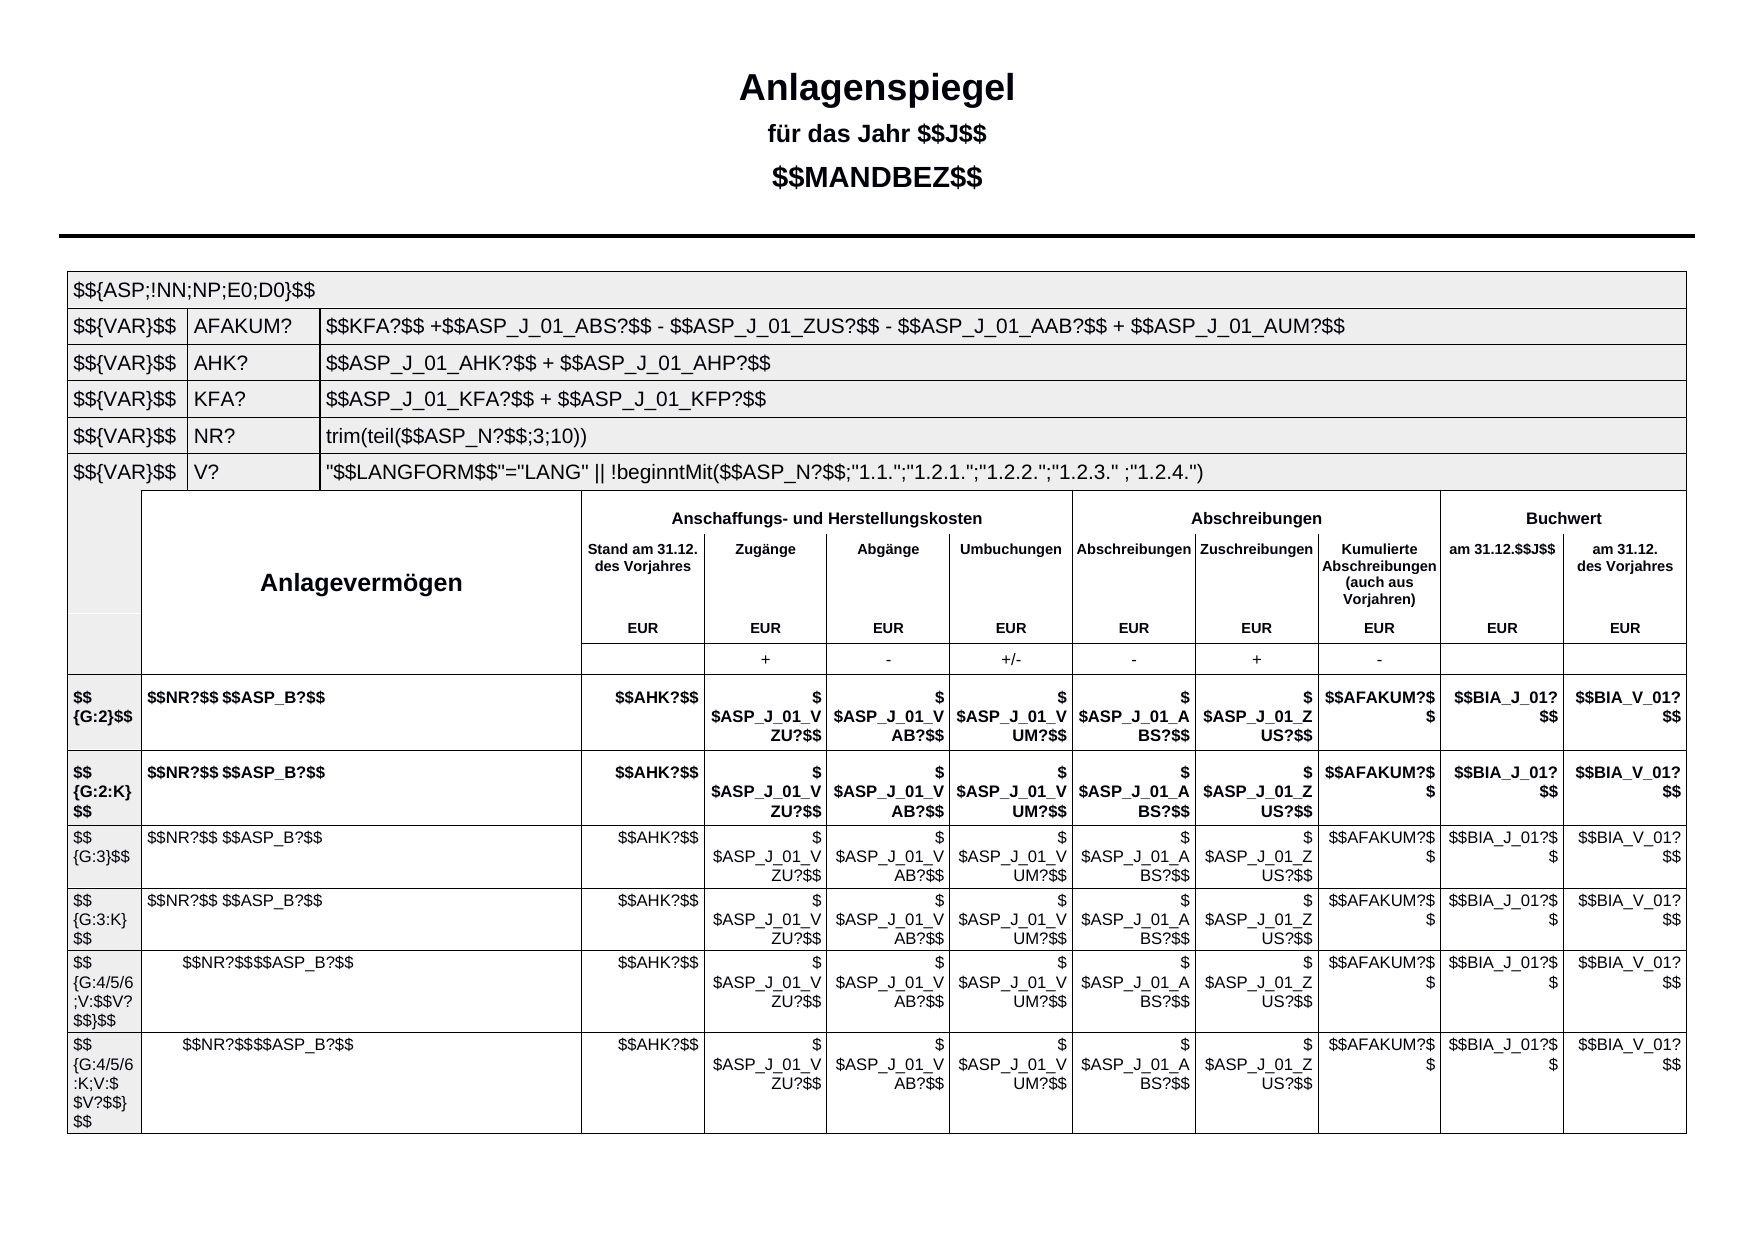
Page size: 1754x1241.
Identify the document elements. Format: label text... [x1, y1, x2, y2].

table_cell $$BIA_J_01?$$ [1441, 951, 1563, 1032]
table_cell Zugänge [705, 534, 826, 613]
table_cell - [1319, 644, 1440, 674]
table_cell $${G:2}$$ [68, 675, 141, 749]
table_cell [68, 490, 141, 534]
table_cell $$ASP_J_01_ZUS?$$ [1196, 751, 1318, 825]
table_cell $$BIA_J_01?$$ [1441, 751, 1563, 825]
table_cell $$ASP_J_01_ZUS?$$ [1196, 889, 1318, 950]
table_cell $$AHK?$$ [582, 751, 704, 825]
table_cell $${VAR}$$ [68, 454, 187, 490]
table_cell $$ASP_J_01_ABS?$$ [1073, 889, 1195, 950]
table_cell $$NR?$$ $$ASP_B?$$ [142, 889, 581, 950]
table_cell $$ASP_J_01_VUM?$$ [950, 751, 1072, 825]
table_cell EUR [1319, 614, 1440, 643]
table_cell $$ASP_J_01_ZUS?$$ [1196, 826, 1318, 887]
table_cell EUR [1564, 614, 1686, 643]
table_cell "$$LANGFORM$$"="LANG" || !beginntMit($$ASP_N?$$;"1.1.";"1.2.1.";"1.2.2.";"1.2.3." ;"1.2.4.") [321, 454, 1686, 490]
table_cell Anlagevermögen [142, 491, 581, 674]
table_cell $$ASP_J_01_VZU?$$ [705, 751, 826, 825]
table_cell $$ASP_J_01_VAB?$$ [827, 951, 949, 1032]
table_cell $$BIA_J_01?$$ [1441, 1033, 1563, 1133]
table_cell [582, 644, 704, 674]
table_cell $${G:2:K}$$ [68, 751, 141, 825]
table_cell trim(teil($$ASP_N?$$;3;10)) [321, 418, 1686, 453]
table_cell $$AHK?$$ [582, 889, 704, 950]
table_cell + [1196, 644, 1318, 674]
table_cell $$ASP_J_01_ABS?$$ [1073, 1033, 1195, 1133]
table_cell $$ASP_J_01_ZUS?$$ [1196, 675, 1318, 749]
table_cell Anschaffungs- und Herstellungskosten [582, 491, 1072, 534]
table_cell EUR [582, 614, 704, 643]
table_cell - [1073, 644, 1195, 674]
table_cell EUR [1196, 614, 1318, 643]
table_cell $$ASP_J_01_VZU?$$ [705, 889, 826, 950]
table_cell $$NR?$$ $$ASP_B?$$ [142, 826, 581, 887]
table_cell $$KFA?$$ +$$ASP_J_01_ABS?$$ - $$ASP_J_01_ZUS?$$ - $$ASP_J_01_AAB?$$ + $$ASP_J_01_AUM?$$ [321, 309, 1686, 344]
table_cell Zuschreibungen [1196, 534, 1318, 613]
table_cell $$AFAKUM?$$ [1319, 751, 1440, 825]
table_cell Abgänge [827, 534, 949, 613]
table_cell $$AFAKUM?$$ [1319, 826, 1440, 887]
table_cell $$BIA_V_01?$$ [1564, 951, 1686, 1032]
table_cell [68, 534, 141, 613]
table_cell $$ASP_J_01_ABS?$$ [1073, 751, 1195, 825]
table_cell $${VAR}$$ [68, 309, 187, 344]
table_cell [68, 614, 141, 643]
table_cell V? [188, 454, 319, 490]
table_cell EUR [1073, 614, 1195, 643]
table_cell $$ASP_J_01_VZU?$$ [705, 675, 826, 749]
table_cell $$NR?$$ $$ASP_B?$$ [142, 1033, 581, 1133]
table_cell [68, 643, 141, 674]
table_cell EUR [950, 614, 1072, 643]
table_cell $$BIA_J_01?$$ [1441, 889, 1563, 950]
table_cell [1564, 644, 1686, 674]
table_cell $$NR?$$ $$ASP_B?$$ [142, 751, 581, 825]
table_cell EUR [1441, 614, 1563, 643]
table_cell $$BIA_V_01?$$ [1564, 751, 1686, 825]
table_cell $$AFAKUM?$$ [1319, 889, 1440, 950]
table_cell Kumulierte Abschreibungen (auch aus Vorjahren) [1319, 534, 1440, 613]
table_cell Abschreibungen [1073, 491, 1440, 534]
table_cell $$ASP_J_01_VAB?$$ [827, 889, 949, 950]
table_cell $$ASP_J_01_VAB?$$ [827, 675, 949, 749]
table_cell $$ASP_J_01_VUM?$$ [950, 951, 1072, 1032]
table_cell Umbuchungen [950, 534, 1072, 613]
table_cell $$BIA_V_01?$$ [1564, 826, 1686, 887]
table_cell $$ASP_J_01_ABS?$$ [1073, 951, 1195, 1032]
table_cell $$ASP_J_01_VAB?$$ [827, 751, 949, 825]
table_cell am 31.12. des Vorjahres [1564, 534, 1686, 613]
table_cell $$ASP_J_01_VAB?$$ [827, 826, 949, 887]
table_cell $$AHK?$$ [582, 951, 704, 1032]
table_cell $$ASP_J_01_VZU?$$ [705, 1033, 826, 1133]
table_cell KFA? [188, 381, 319, 417]
table_cell AFAKUM? [188, 309, 319, 344]
table_cell Abschreibungen [1073, 534, 1195, 613]
table_cell $$AHK?$$ [582, 675, 704, 749]
table_cell $$ASP_J_01_VUM?$$ [950, 1033, 1072, 1133]
table_cell [1441, 644, 1563, 674]
table_cell $$AHK?$$ [582, 826, 704, 887]
table_cell $${VAR}$$ [68, 418, 187, 453]
table_cell $${G:3:K}$$ [68, 889, 141, 950]
table_cell $$ASP_J_01_VZU?$$ [705, 951, 826, 1032]
table_cell $$ASP_J_01_VUM?$$ [950, 889, 1072, 950]
table_cell $$BIA_V_01?$$ [1564, 889, 1686, 950]
table_cell NR? [188, 418, 319, 453]
table_cell $$ASP_J_01_ZUS?$$ [1196, 951, 1318, 1032]
table_cell - [827, 644, 949, 674]
table_cell $$ASP_J_01_AHK?$$ + $$ASP_J_01_AHP?$$ [321, 345, 1686, 380]
table_cell $${VAR}$$ [68, 381, 187, 417]
table_cell $$BIA_V_01?$$ [1564, 1033, 1686, 1133]
table_cell $$NR?$$ $$ASP_B?$$ [142, 675, 581, 749]
table_cell $${G:4/5/6;V:$$V?$$}$$ [68, 951, 141, 1032]
table_cell EUR [705, 614, 826, 643]
table_cell EUR [827, 614, 949, 643]
table_cell Buchwert [1441, 491, 1686, 534]
table_cell $$AHK?$$ [582, 1033, 704, 1133]
table_cell $$ASP_J_01_KFA?$$ + $$ASP_J_01_KFP?$$ [321, 381, 1686, 417]
table_cell AHK? [188, 345, 319, 380]
table_cell $$ASP_J_01_VAB?$$ [827, 1033, 949, 1133]
table_cell $$BIA_J_01?$$ [1441, 675, 1563, 749]
table_cell $${G:4/5/6:K;V:$$V?$$}$$ [68, 1033, 141, 1133]
table_cell $${VAR}$$ [68, 345, 187, 380]
table_cell am 31.12.$$J$$ [1441, 534, 1563, 613]
table_cell $$AFAKUM?$$ [1319, 951, 1440, 1032]
table_cell Stand am 31.12. des Vorjahres [582, 534, 704, 613]
table_cell +/- [950, 644, 1072, 674]
table_cell $$ASP_J_01_ABS?$$ [1073, 675, 1195, 749]
table_cell $$ASP_J_01_ZUS?$$ [1196, 1033, 1318, 1133]
table_cell $$ASP_J_01_ABS?$$ [1073, 826, 1195, 887]
table_cell $$BIA_V_01?$$ [1564, 675, 1686, 749]
table_cell $$ASP_J_01_VUM?$$ [950, 826, 1072, 887]
table_cell $$AFAKUM?$$ [1319, 1033, 1440, 1133]
table_cell $$ASP_J_01_VUM?$$ [950, 675, 1072, 749]
table_header $${ASP;!NN;NP;E0;D0}$$ [68, 272, 1686, 307]
table_cell $$NR?$$ $$ASP_B?$$ [142, 951, 581, 1032]
table_cell $$ASP_J_01_VZU?$$ [705, 826, 826, 887]
table_cell $${G:3}$$ [68, 826, 141, 887]
table_cell + [705, 644, 826, 674]
table_cell $$BIA_J_01?$$ [1441, 826, 1563, 887]
table_cell $$AFAKUM?$$ [1319, 675, 1440, 749]
